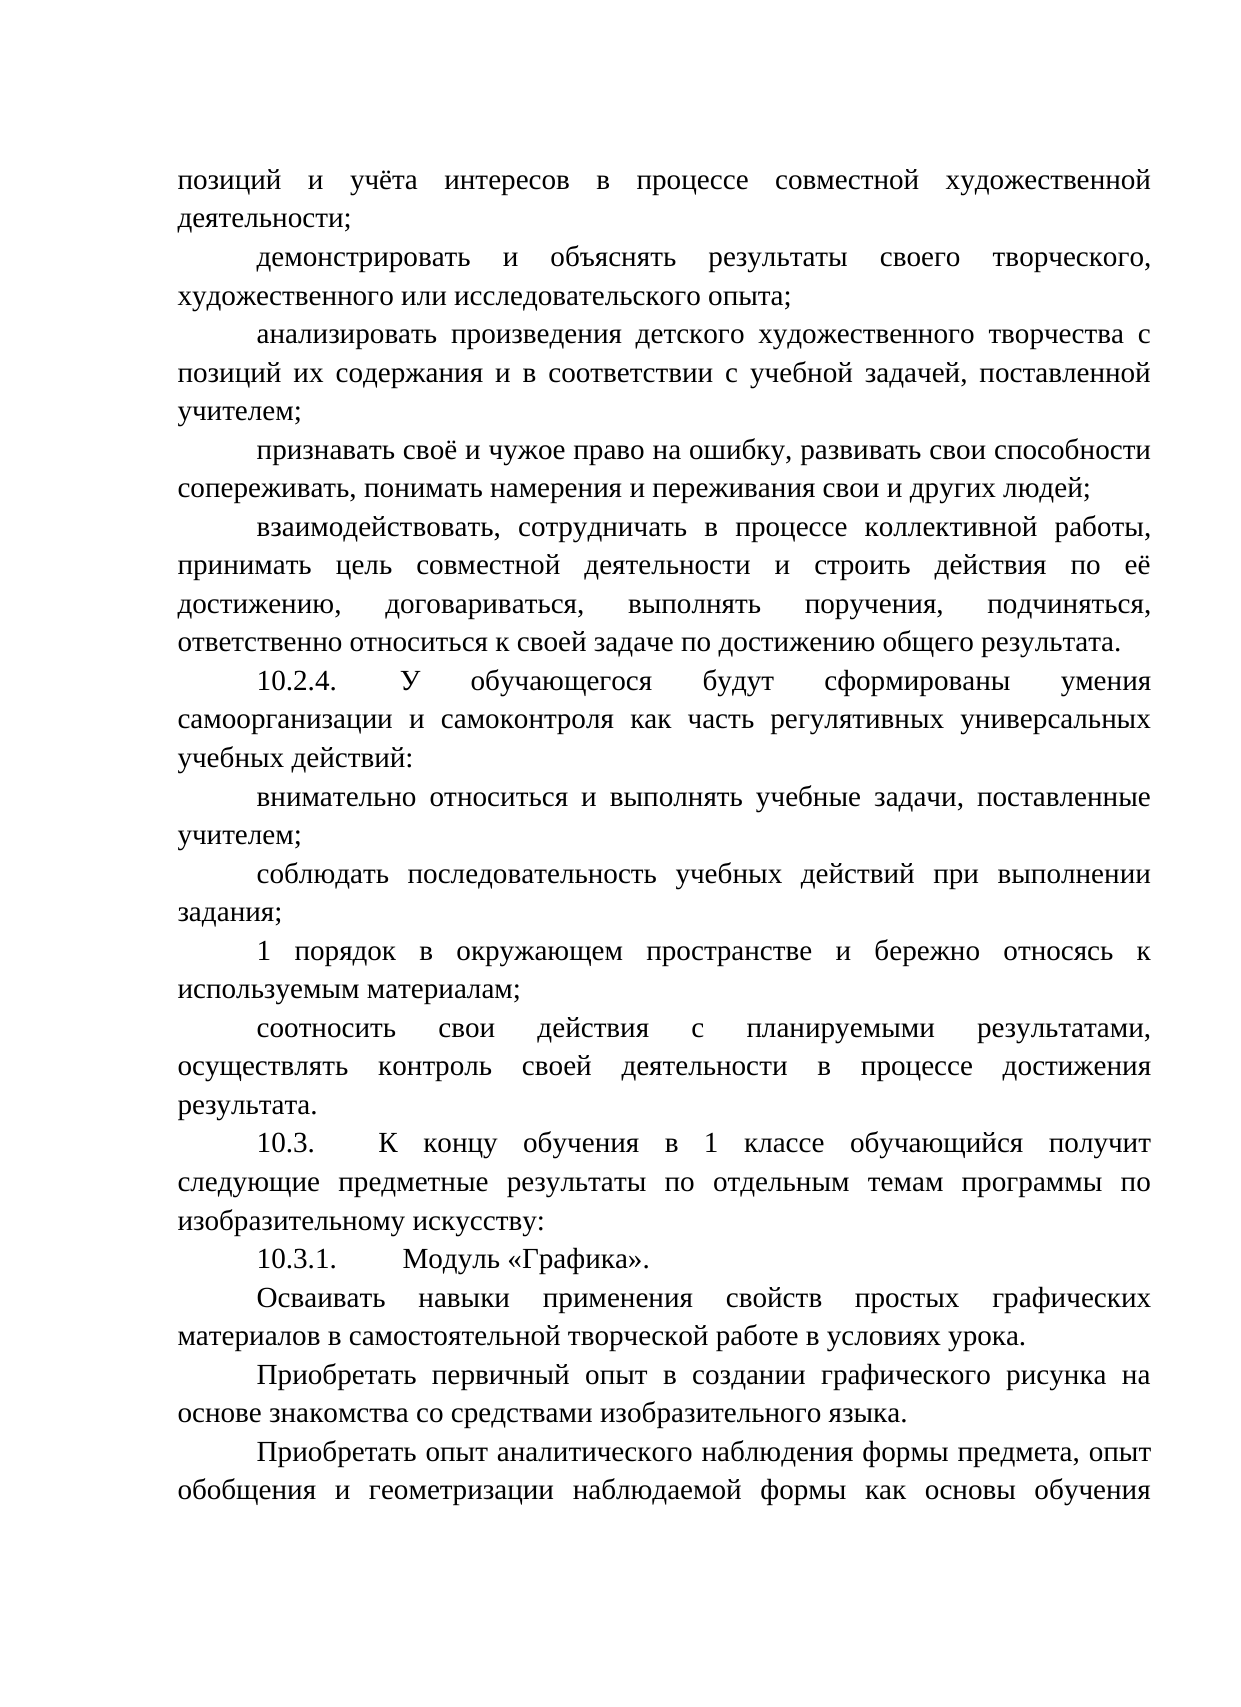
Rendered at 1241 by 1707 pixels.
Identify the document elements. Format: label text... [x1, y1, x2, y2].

list Модуль «Графика». [177, 1241, 1152, 1275]
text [177, 162, 1152, 234]
text Осваивать навыки применения свойств простых графических материалов в самостоятельной творческой работе в условиях урока. [177, 1280, 1152, 1352]
list У обучающегося будут сформированы умения самоорганизации и самоконтроля как часть регулятивных универсальных учебных действий: [177, 663, 1152, 774]
text демонстрировать и объяснять результаты своего творческого, художественного или исследовательского опыта; [177, 239, 1152, 311]
text 1 порядок в окружающем пространстве и бережно относясь к используемым материалам; [177, 933, 1152, 1005]
text взаимодействовать, сотрудничать в процессе коллективной работы, принимать цель совместной деятельности и строить действия по её достижению, договариваться, выполнять поручения, подчиняться, ответственно относиться к своей задаче по достижению общего результата. [177, 509, 1152, 658]
text соотносить свои действия с планируемыми результатами, осуществлять контроль своей деятельности в процессе достижения результата. [177, 1010, 1152, 1121]
text анализировать произведения детского художественного творчества с позиций их содержания и в соответствии с учебной задачей, поставленной учителем; [177, 316, 1152, 427]
text соблюдать последовательность учебных действий при выполнении задания; [177, 856, 1152, 928]
list К концу обучения в 1 классе обучающийся получит следующие предметные результаты по отдельным темам программы по изобразительному искусству: [177, 1126, 1152, 1236]
text признавать своё и чужое право на ошибку, развивать свои способности сопереживать, понимать намерения и переживания свои и других людей; [177, 432, 1152, 504]
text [177, 1434, 1152, 1506]
text Приобретать первичный опыт в создании графического рисунка на основе знакомства со средствами изобразительного языка. [177, 1357, 1152, 1429]
text внимательно относиться и выполнять учебные задачи, поставленные учителем; [177, 779, 1152, 851]
